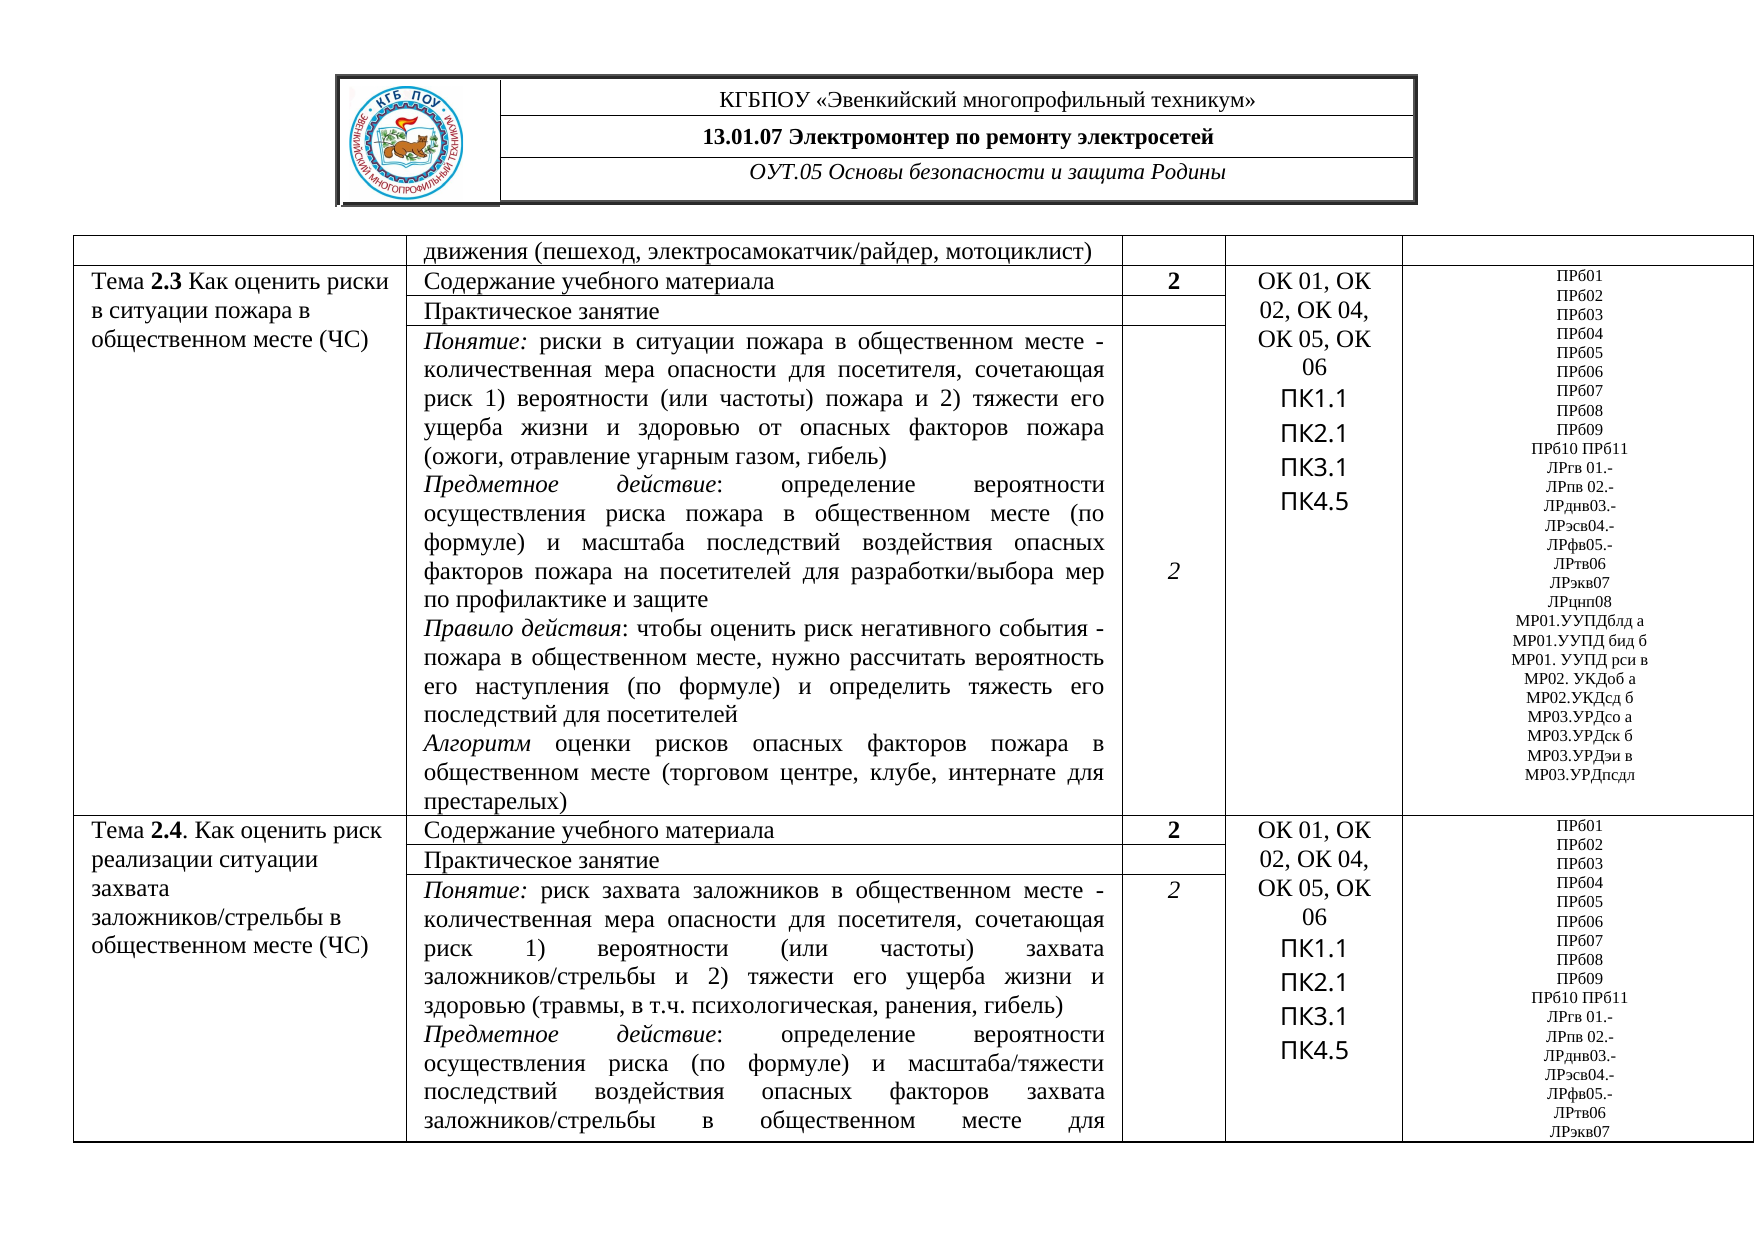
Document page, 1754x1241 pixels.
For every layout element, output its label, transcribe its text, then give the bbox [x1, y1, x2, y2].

table_cell Практическое занятие [407, 845, 1122, 874]
table_cell Содержание учебного материала [407, 266, 1122, 295]
table_cell 2 [1123, 816, 1225, 844]
table_cell 2 [1123, 326, 1225, 814]
table_cell Содержание учебного материала [407, 816, 1122, 844]
table_cell 2 [1123, 236, 1225, 265]
table_cell [1123, 845, 1225, 874]
table_cell Тема 2.4. Как оценить риск реализации ситуации захвата заложников/стрельбы в общественном месте (ЧС) [74, 816, 406, 1141]
table_cell Тема 2.3 Как оценить риски в ситуации пожара в общественном месте (ЧС) [74, 266, 406, 814]
table_cell 2 [1123, 875, 1225, 1141]
table_cell [1123, 296, 1225, 325]
table_cell Практическое занятие [407, 296, 1122, 325]
picture [349, 86, 396, 134]
table_cell 2 [1123, 266, 1225, 295]
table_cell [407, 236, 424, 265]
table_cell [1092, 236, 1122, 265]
table_cell ОК 01, ОК 02, ОК 04, ОК 05, ОК 06 ПК1.1 ПК2.1 ПК3.1 ПК4.5 [1226, 816, 1402, 1141]
table_cell Понятие: риски в ситуации пожара в общественном месте - количественная мера опасности для посетителя, сочетающая риск 1) вероятности (или частоты) пожара и 2) тяжести его ущерба жизни и здоровью от опасных факторов пожара (ожоги, отравление угарным газом, гибель) Предметное действие: определение вероятности осуществления риска пожара в общественном месте (по формуле) и масштаба последствий воздействия опасных факторов пожара на посетителей для разработки/выбора мер по профилактике и защите Правило действия: чтобы оценить риск негативного события - пожара в общественном месте, нужно рассчитать вероятность его наступления (по формуле) и определить тяжесть его последствий для посетителей Алгоритм оценки рисков опасных факторов пожара в общественном месте (торговом центре, клубе, интернате для престарелых) [407, 326, 1122, 814]
picture [349, 86, 464, 201]
table_cell ОК 01, ОК 02, ОК 04, ОК 05, ОК 06 ПК1.1 ПК2.1 ПК3.1 ПК4.5 [1226, 266, 1402, 814]
